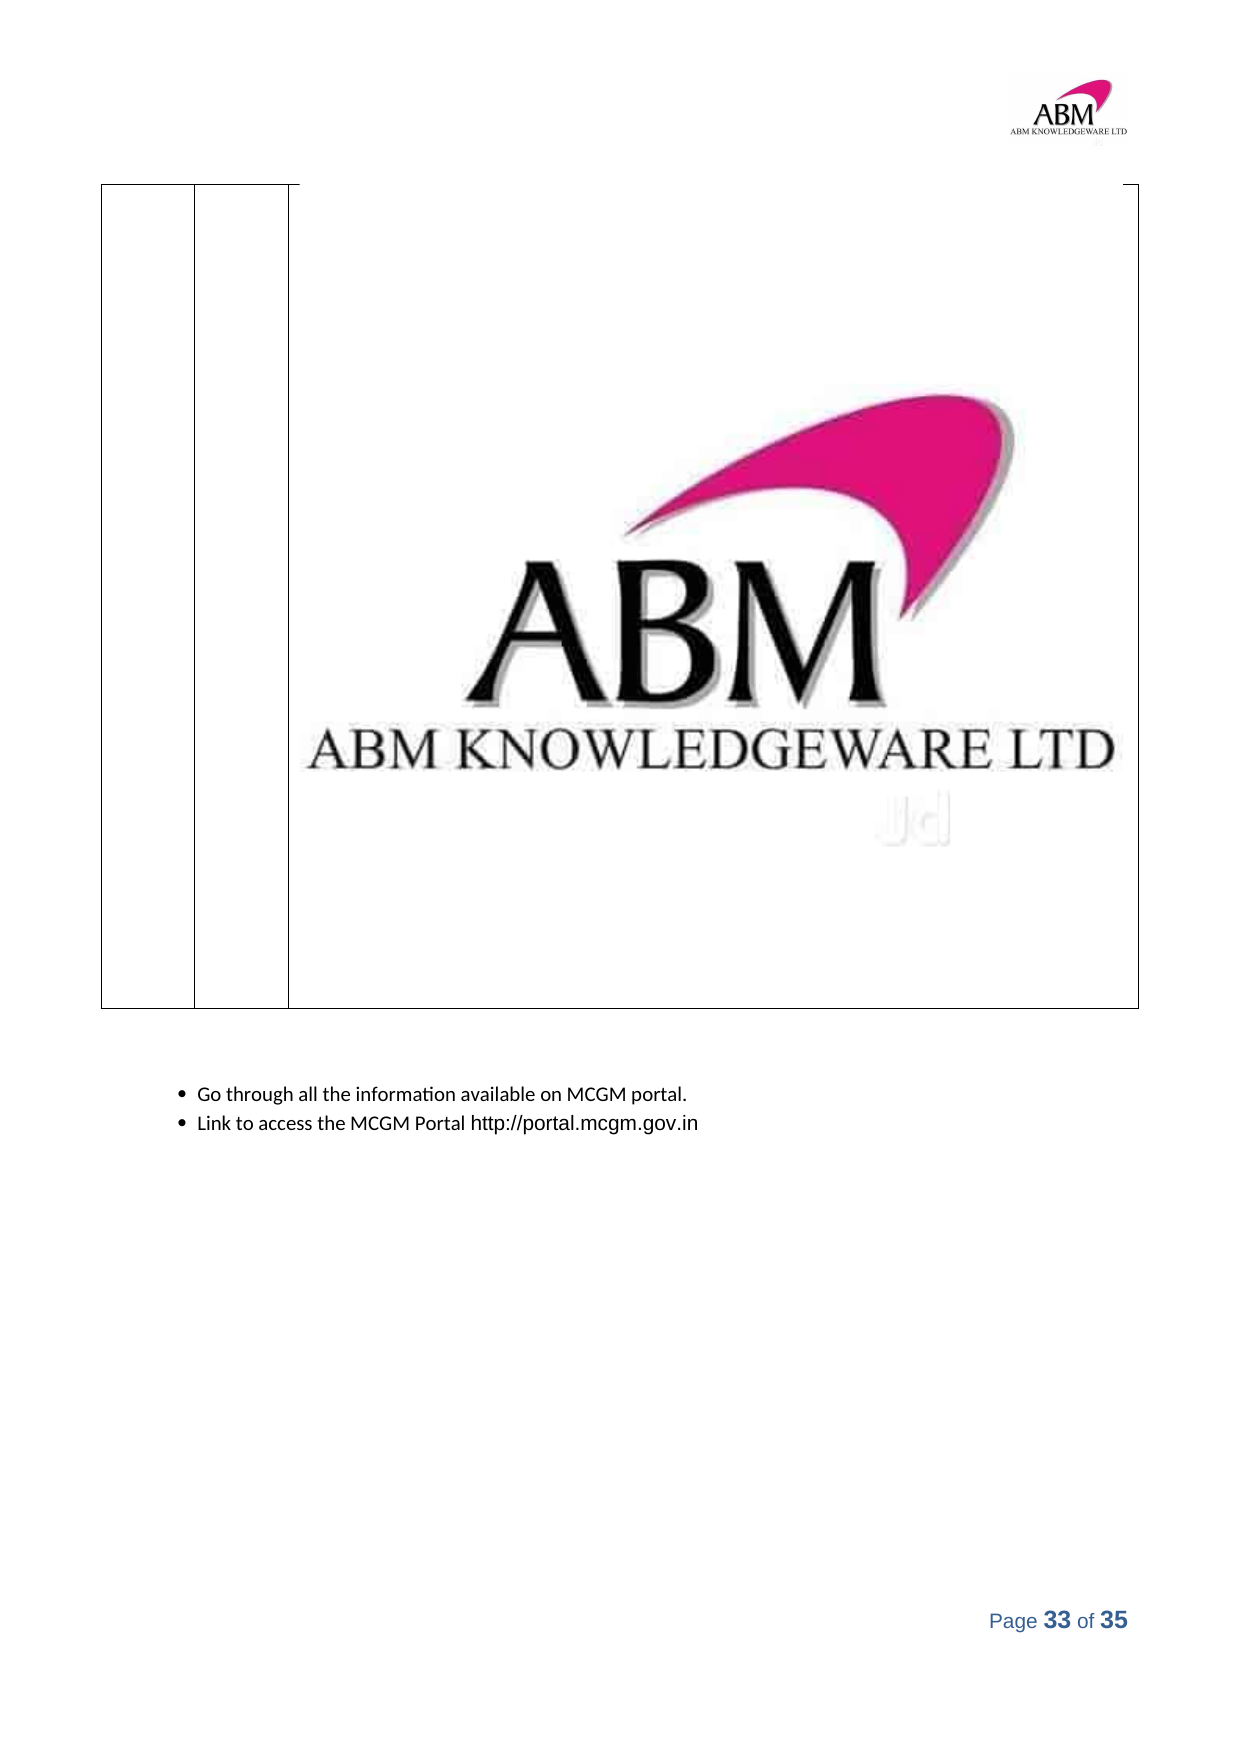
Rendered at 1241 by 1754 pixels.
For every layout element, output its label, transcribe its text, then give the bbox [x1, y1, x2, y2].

list Go through all the information available on MCGM portal. [178, 1081, 1128, 1106]
picture [1009, 71, 1128, 149]
list Link to access the MCGM Portal http://portal.mcgm.gov.in [178, 1110, 1128, 1135]
picture [299, 184, 1123, 1008]
